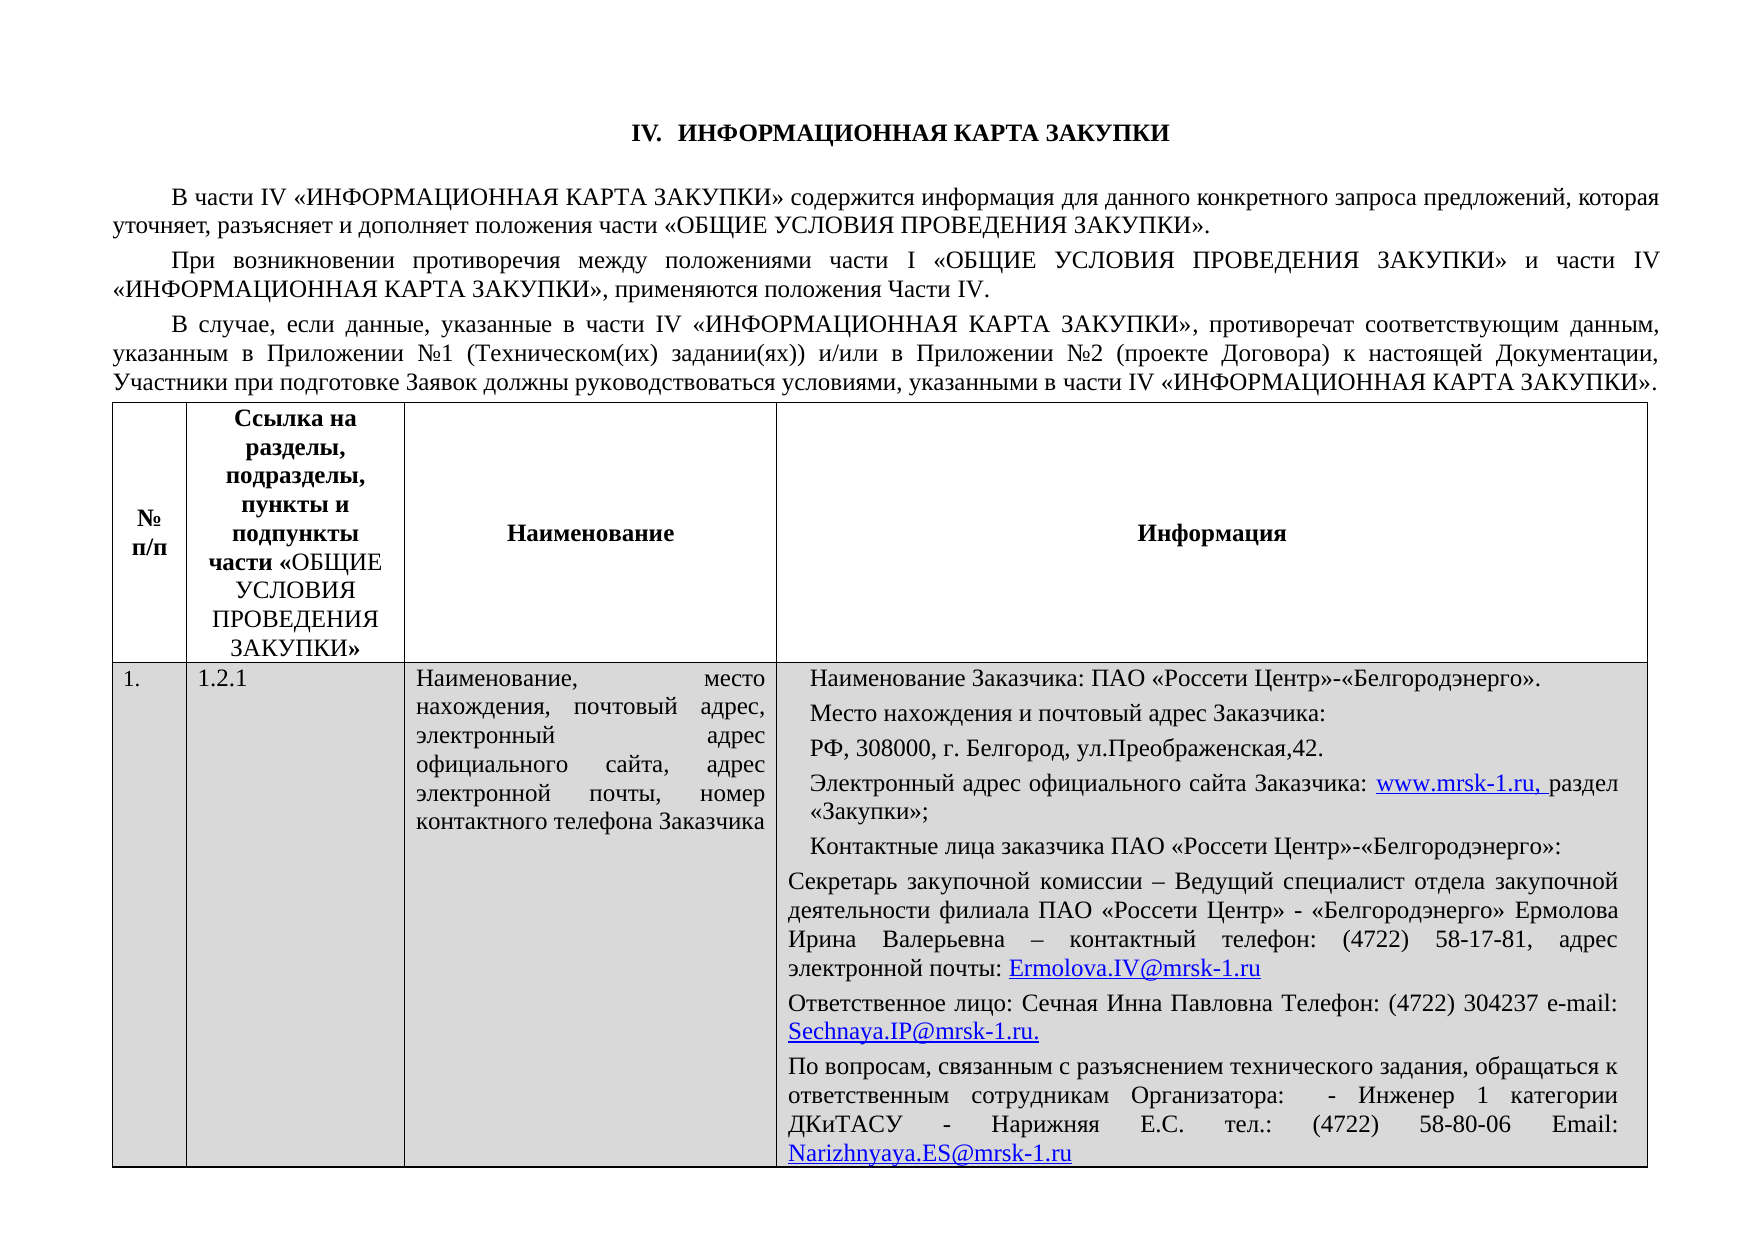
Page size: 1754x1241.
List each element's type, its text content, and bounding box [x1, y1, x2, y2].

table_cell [777, 663, 1647, 1166]
table_header Наименование [405, 403, 776, 662]
table_cell 1.2.1 [187, 663, 404, 1166]
table_header Информация [777, 403, 1647, 662]
table_header Ссылка на разделы, подразделы, пункты и подпункты части «ОБЩИЕ УСЛОВИЯ ПРОВЕДЕНИЯ ЗАКУПКИ» [187, 403, 404, 662]
text В случае, если данные, указанные в части IV «ИНФОРМАЦИОННАЯ КАРТА ЗАКУПКИ», противоречат соответствующим данным, указанным в Приложении №1 (Техническом(их) задании(ях)) и/или в Приложении №2 (проекте Договора) к настоящей Документации, Участники при подготовке Заявок должны руководствоваться условиями, указанными в части IV «ИНФОРМАЦИОННАЯ КАРТА ЗАКУПКИ». [112, 309, 1660, 396]
text При возникновении противоречия между положениями части I «ОБЩИЕ УСЛОВИЯ ПРОВЕДЕНИЯ ЗАКУПКИ» и части IV «ИНФОРМАЦИОННАЯ КАРТА ЗАКУПКИ», применяются положения Части IV. [112, 246, 1660, 303]
subtitle ИНФОРМАЦИОННАЯ КАРТА ЗАКУПКИ [112, 118, 1660, 147]
table_header № п/п [113, 403, 186, 662]
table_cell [405, 663, 776, 1166]
table_cell [113, 663, 186, 1166]
text В части IV «ИНФОРМАЦИОННАЯ КАРТА ЗАКУПКИ» содержится информация для данного конкретного запроса предложений, которая уточняет, разъясняет и дополняет положения части «ОБЩИЕ УСЛОВИЯ ПРОВЕДЕНИЯ ЗАКУПКИ». [112, 182, 1660, 239]
